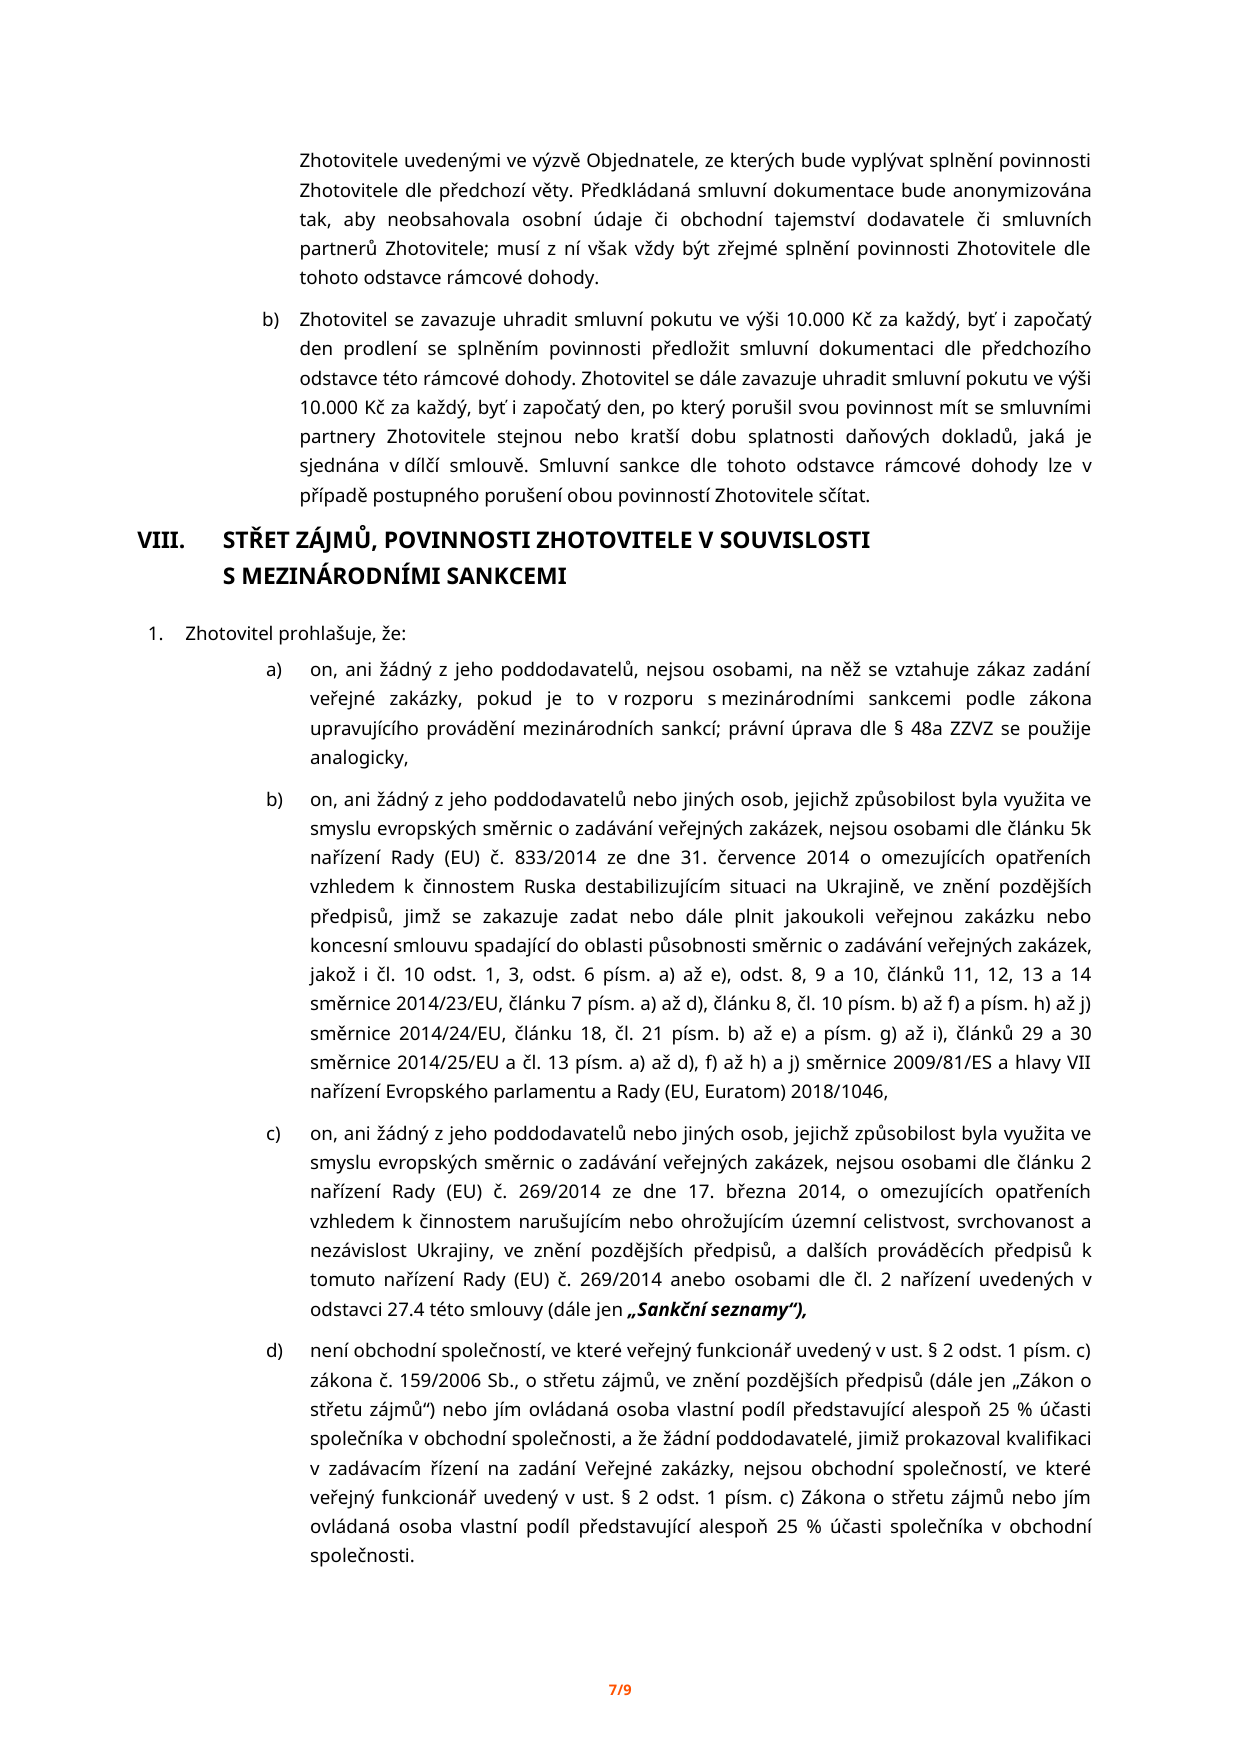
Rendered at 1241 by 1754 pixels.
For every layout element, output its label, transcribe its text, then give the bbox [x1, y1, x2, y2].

text on, ani žádný z jeho poddodavatelů nebo jiných osob, jejichž způsobilost byla využita ve smyslu evropských směrnic o zadávání veřejných zakázek, nejsou osobami dle článku 2 nařízení Rady (EU) č. 269/2014 ze dne 17. března 2014, o omezujících opatřeních vzhledem k činnostem narušujícím nebo ohrožujícím územní celistvost, svrchovanost a nezávislost Ukrajiny, ve znění pozdějších předpisů, a dalších prováděcích předpisů k tomuto nařízení Rady (EU) č. 269/2014 anebo osobami dle čl. 2 nařízení uvedených v odstavci 27.4 této smlouvy (dále jen „Sankční seznamy“), [266, 1120, 1093, 1321]
list Zhotovitel prohlašuje, že: [148, 621, 1093, 646]
text on, ani žádný z jeho poddodavatelů, nejsou osobami, na něž se vztahuje zákaz zadání veřejné zakázky, pokud je to v rozporu s mezinárodními sankcemi podle zákona upravujícího provádění mezinárodních sankcí; právní úprava dle § 48a ZZVZ se použije analogicky, [266, 656, 1093, 769]
text on, ani žádný z jeho poddodavatelů nebo jiných osob, jejichž způsobilost byla využita ve smyslu evropských směrnic o zadávání veřejných zakázek, nejsou osobami dle článku 5k nařízení Rady (EU) č. 833/2014 ze dne 31. července 2014 o omezujících opatřeních vzhledem k činnostem Ruska destabilizujícím situaci na Ukrajině, ve znění pozdějších předpisů, jimž se zakazuje zadat nebo dále plnit jakoukoli veřejnou zakázku nebo koncesní smlouvu spadající do oblasti působnosti směrnic o zadávání veřejných zakázek, jakož i čl. 10 odst. 1, 3, odst. 6 písm. a) až e), odst. 8, 9 a 10, článků 11, 12, 13 a 14 směrnice 2014/23/EU, článku 7 písm. a) až d), článku 8, čl. 10 písm. b) až f) a písm. h) až j) směrnice 2014/24/EU, článku 18, čl. 21 písm. b) až e) a písm. g) až i), článků 29 a 30 směrnice 2014/25/EU a čl. 13 písm. a) až d), f) až h) a j) směrnice 2009/81/ES a hlavy VII nařízení Evropského parlamentu a Rady (EU, Euratom) 2018/1046, [266, 786, 1093, 1104]
text není obchodní společností, ve které veřejný funkcionář uvedený v ust. § 2 odst. 1 písm. c) zákona č. 159/2006 Sb., o střetu zájmů, ve znění pozdějších předpisů (dále jen „Zákon o střetu zájmů“) nebo jím ovládaná osoba vlastní podíl představující alespoň 25 % účasti společníka v obchodní společnosti, a že žádní poddodavatelé, jimiž prokazoval kvalifikaci v zadávacím řízení na zadání Veřejné zakázky, nejsou obchodní společností, ve které veřejný funkcionář uvedený v ust. § 2 odst. 1 písm. c) Zákona o střetu zájmů nebo jím ovládaná osoba vlastní podíl představující alespoň 25 % účasti společníka v obchodní společnosti. [266, 1338, 1093, 1568]
list STŘET ZÁJMŮ, POVINNOSTI ZHOTOVITELE V SOUVISLOSTI S MEZINÁRODNÍMI SANKCEMI [185, 524, 1093, 591]
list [262, 148, 1093, 290]
list Zhotovitel se zavazuje uhradit smluvní pokutu ve výši 10.000 Kč za každý, byť i započatý den prodlení se splněním povinnosti předložit smluvní dokumentaci dle předchozího odstavce této rámcové dohody. Zhotovitel se dále zavazuje uhradit smluvní pokutu ve výši 10.000 Kč za každý, byť i započatý den, po který porušil svou povinnost mít se smluvními partnery Zhotovitele stejnou nebo kratší dobu splatnosti daňových dokladů, jaká je sjednána v dílčí smlouvě. Smluvní sankce dle tohoto odstavce rámcové dohody lze v případě postupného porušení obou povinností Zhotovitele sčítat. [262, 306, 1093, 508]
